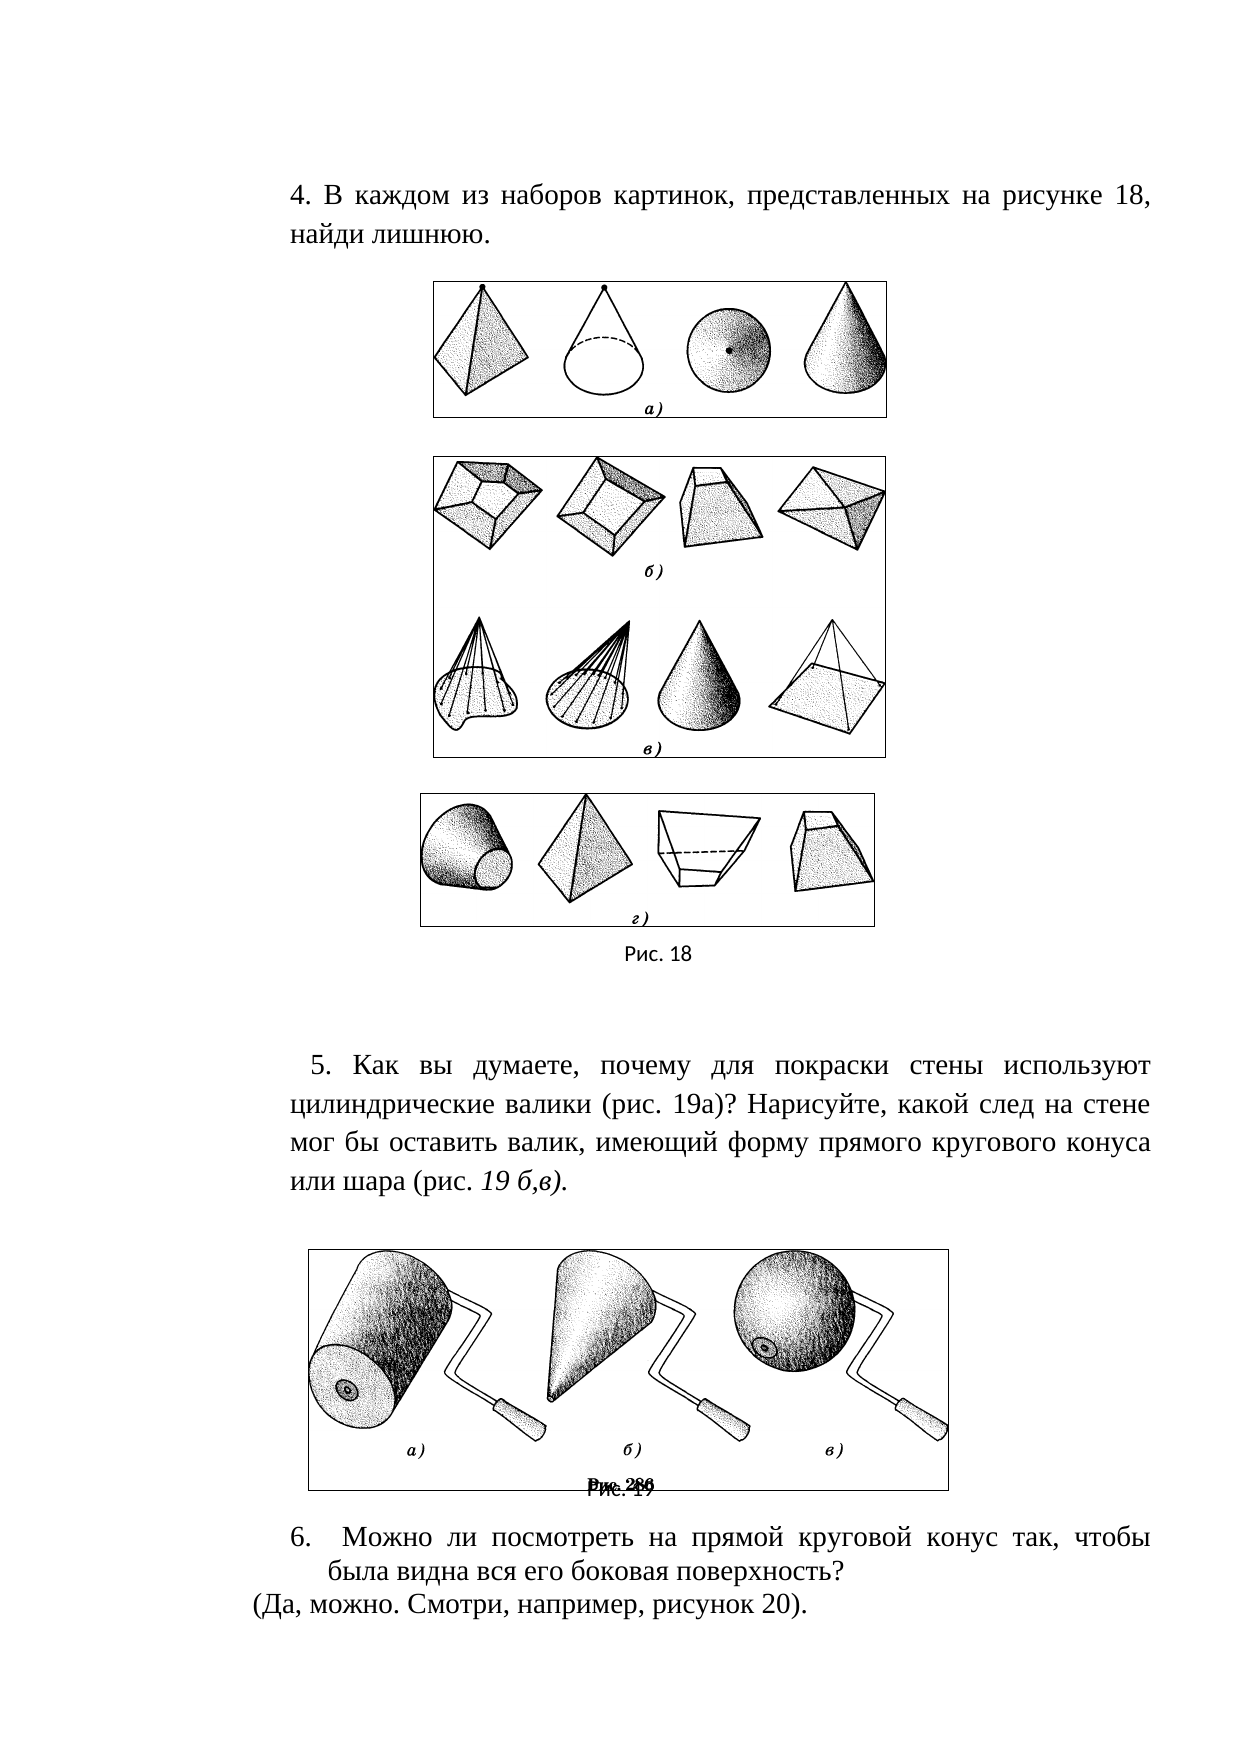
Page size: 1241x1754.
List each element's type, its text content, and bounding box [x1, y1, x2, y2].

picture [421, 794, 874, 926]
text 4. В каждом из наборов картинок, представленных на рисунке 18, найди лишнюю. [290, 177, 1152, 249]
text (Да, можно. Смотри, например, рисунок 20). [177, 1586, 1152, 1620]
picture [309, 1250, 948, 1490]
picture [646, 1483, 652, 1490]
text 5. Как вы думаете, почему для покраски стены используют цилиндрические валики (рис. 19а)? Нарисуйте, какой след на стене мог бы оставить валик, имеющий форму прямого кругового конуса или шара (рис. 19 б,в). [290, 1047, 1152, 1196]
picture [434, 457, 885, 757]
list Можно ли посмотреть на прямой круговой конус так, чтобы была видна вся его боковая поверхность? [290, 1519, 1152, 1586]
picture [434, 282, 886, 417]
